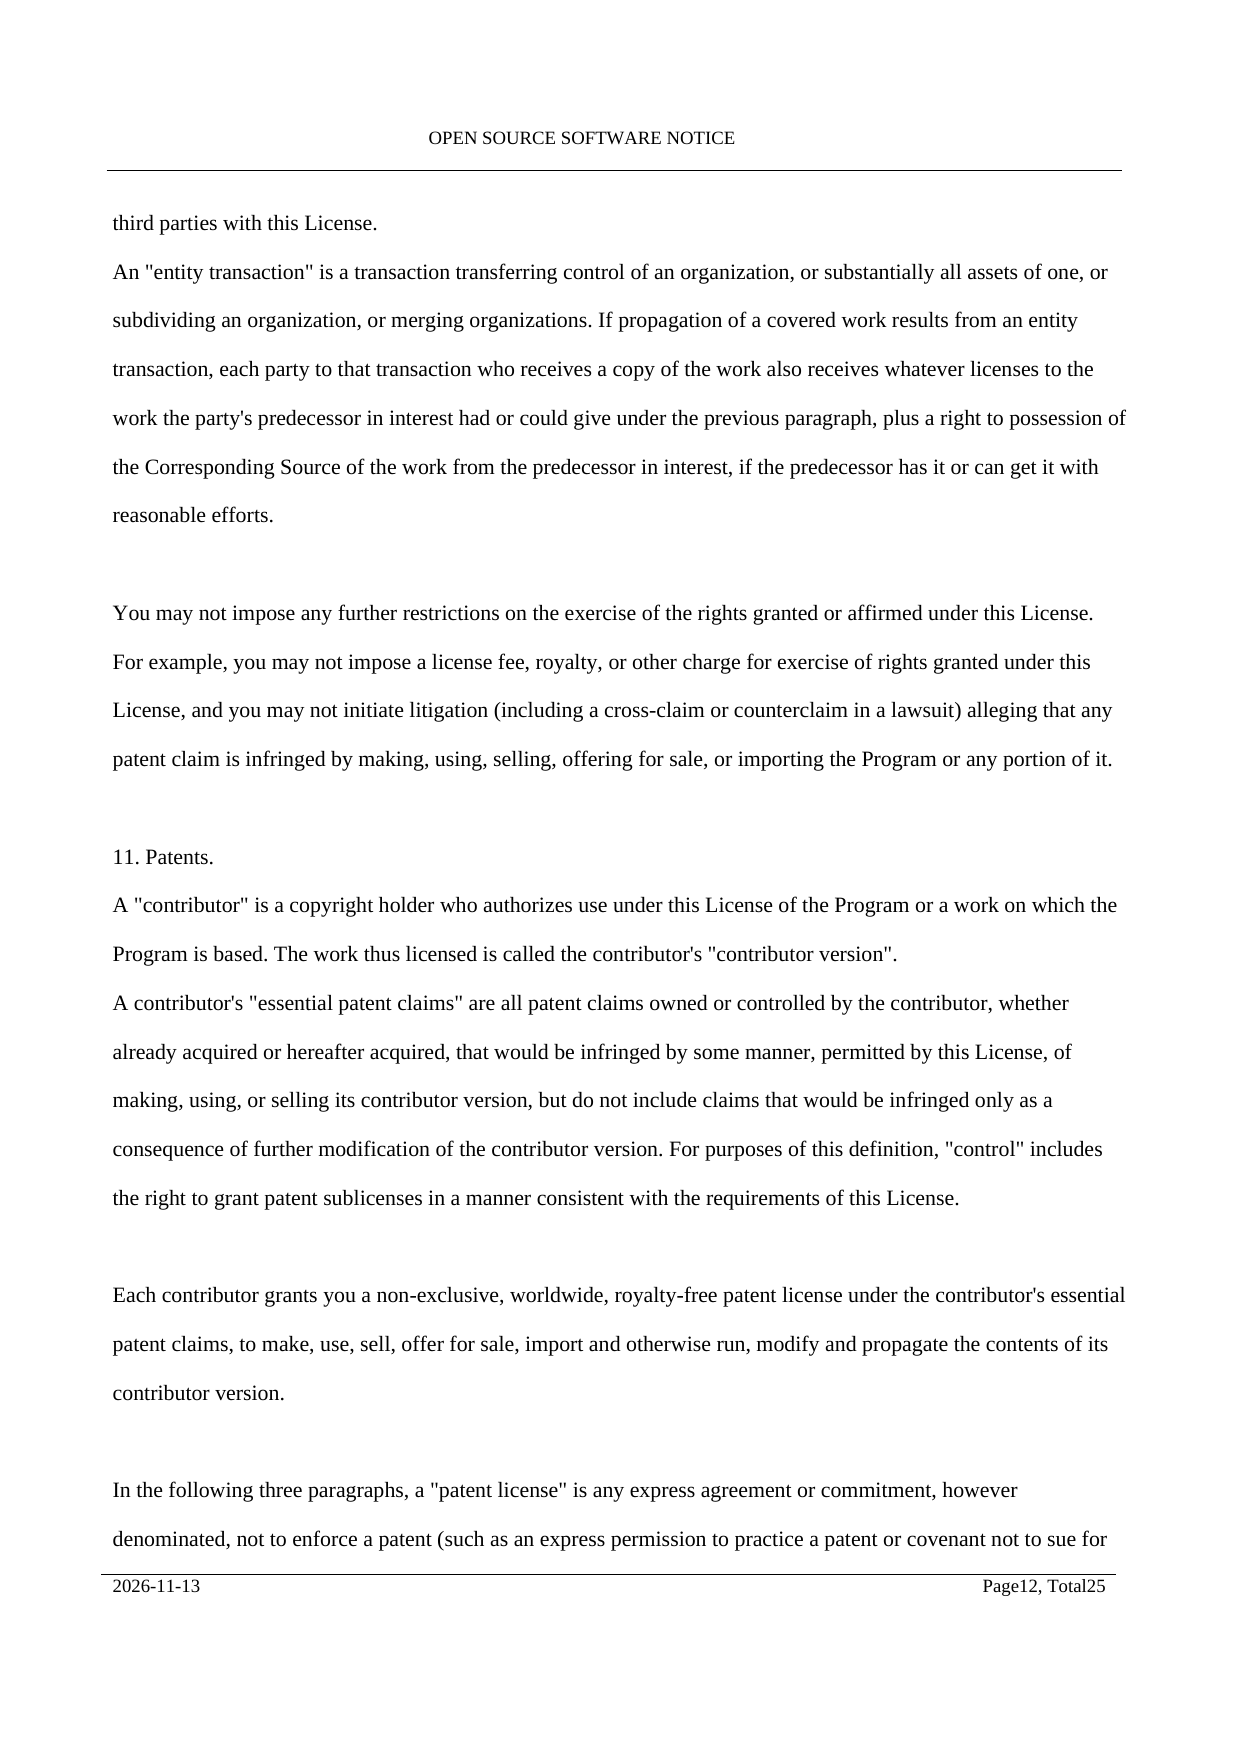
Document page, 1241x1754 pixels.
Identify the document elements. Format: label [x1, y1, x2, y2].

text [112, 206, 1128, 1555]
